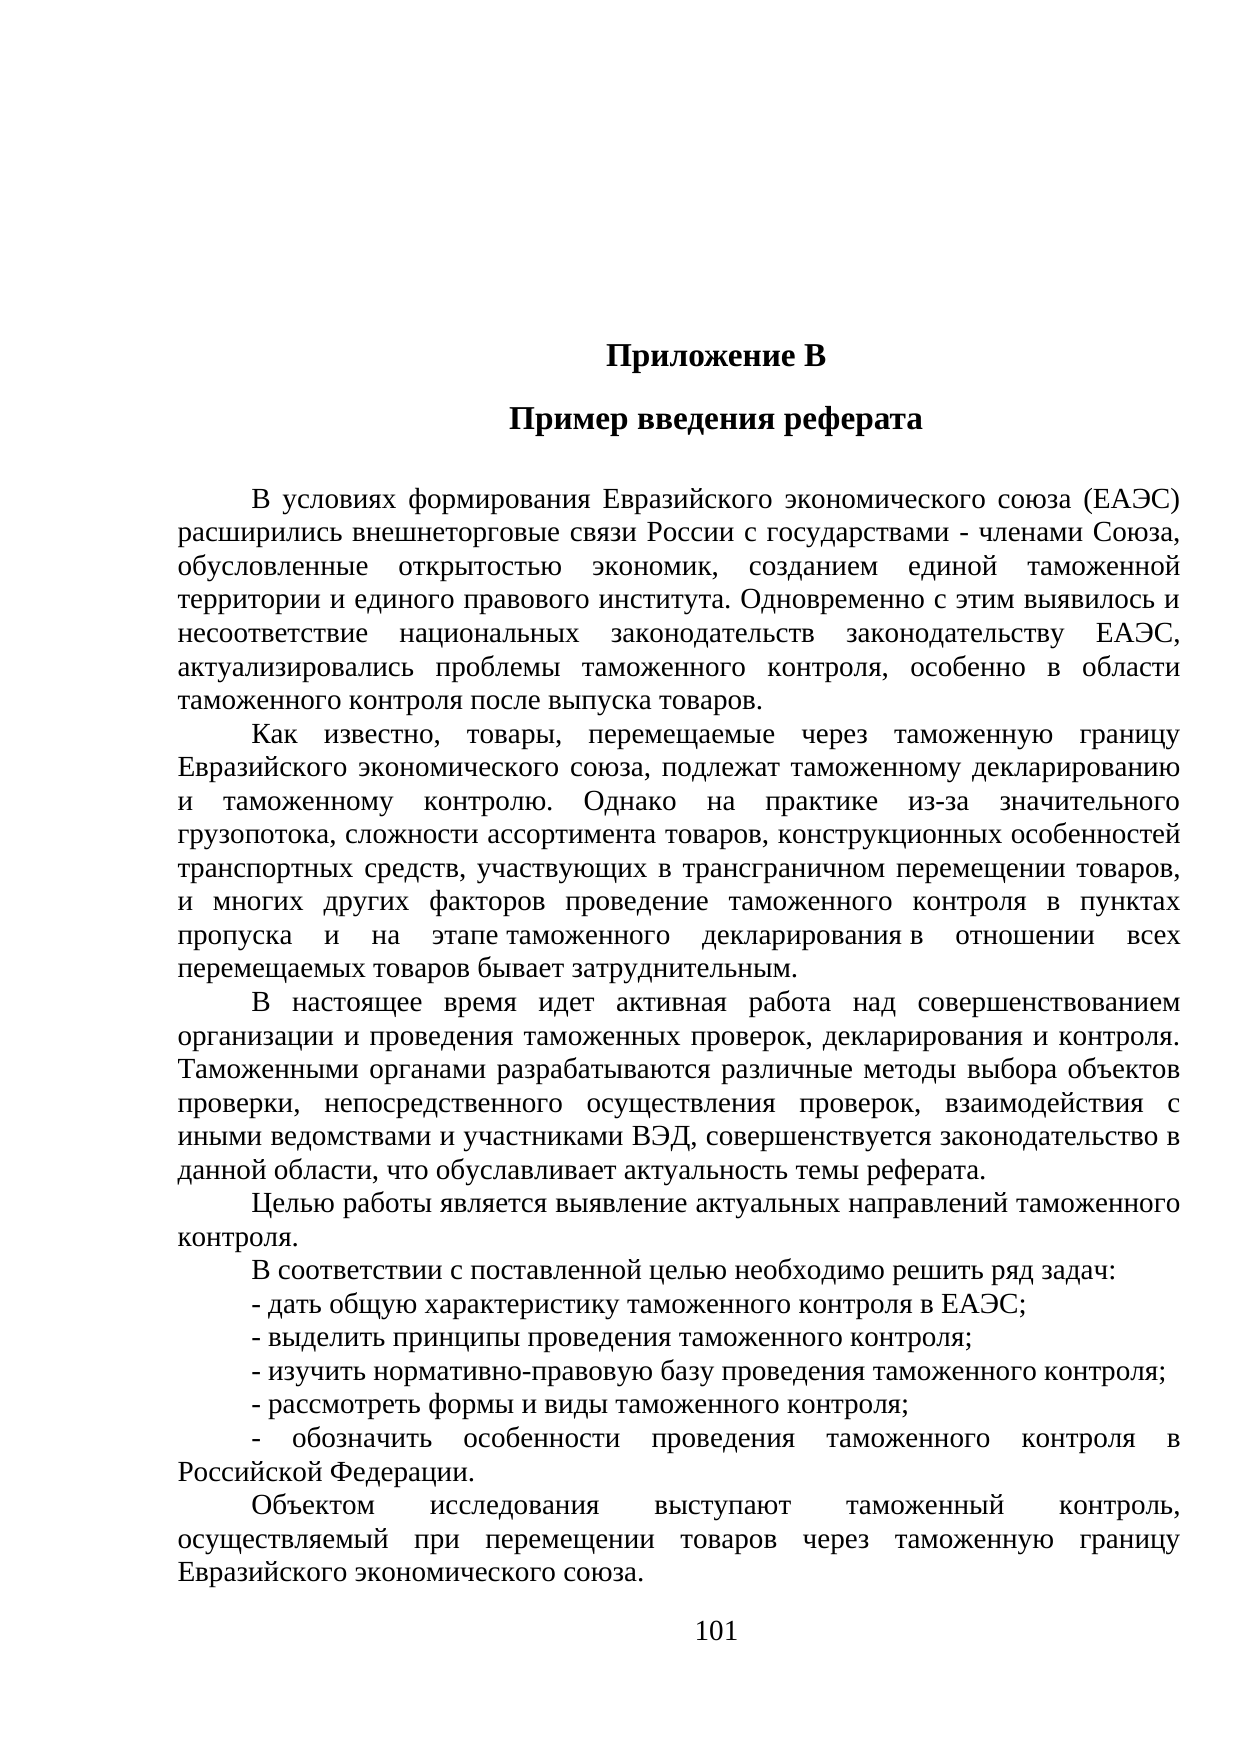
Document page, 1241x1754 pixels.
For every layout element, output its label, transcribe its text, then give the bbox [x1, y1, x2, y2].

text Целью работы является выявление актуальных направлений таможенного контроля. [177, 1185, 1181, 1252]
text В настоящее время идет активная работа над совершенствованием организации и проведения таможенных проверок, декларирования и контроля. Таможенными органами разрабатываются различные методы выбора объектов проверки, непосредственного осуществления проверок, взаимодействия с иными ведомствами и участниками ВЭД, совершенствуется законодательство в данной области, что обуславливает актуальность темы реферата. [177, 984, 1181, 1185]
text Пример введения реферата [177, 398, 1181, 436]
text Приложение В [177, 335, 1181, 373]
text - выделить принципы проведения таможенного контроля; [177, 1319, 1181, 1353]
text Как известно, товары, перемещаемые через таможенную границу Евразийского экономического союза, подлежат таможенному декларированию и таможенному контролю. Однако на практике из-за значительного грузопотока, сложности ассортимента товаров, конструкционных особенностей транспортных средств, участвующих в трансграничном перемещении товаров, и многих других факторов проведение таможенного контроля в пунктах пропуска и на этапе таможенного декларирования в отношении всех перемещаемых товаров бывает затруднительным. [177, 716, 1181, 984]
text - изучить нормативно-правовую базу проведения таможенного контроля; [177, 1353, 1181, 1387]
text В соответствии с поставленной целью необходимо решить ряд задач: [177, 1252, 1181, 1286]
text В условиях формирования Евразийского экономического союза (ЕАЭС) расширились внешнеторговые связи России с государствами - членами Союза, обусловленные открытостью экономик, созданием единой таможенной территории и единого правового института. Одновременно с этим выявилось и несоответствие национальных законодательств законодательству ЕАЭС, актуализировались проблемы таможенного контроля, особенно в области таможенного контроля после выпуска товаров. [177, 481, 1181, 716]
text - дать общую характеристику таможенного контроля в ЕАЭС; [177, 1286, 1181, 1319]
text - рассмотреть формы и виды таможенного контроля; [177, 1387, 1181, 1420]
text Объектом исследования выступают таможенный контроль, осуществляемый при перемещении товаров через таможенную границу Евразийского экономического союза. [177, 1487, 1181, 1588]
text - обозначить особенности проведения таможенного контроля в Российской Федерации. [177, 1420, 1181, 1487]
